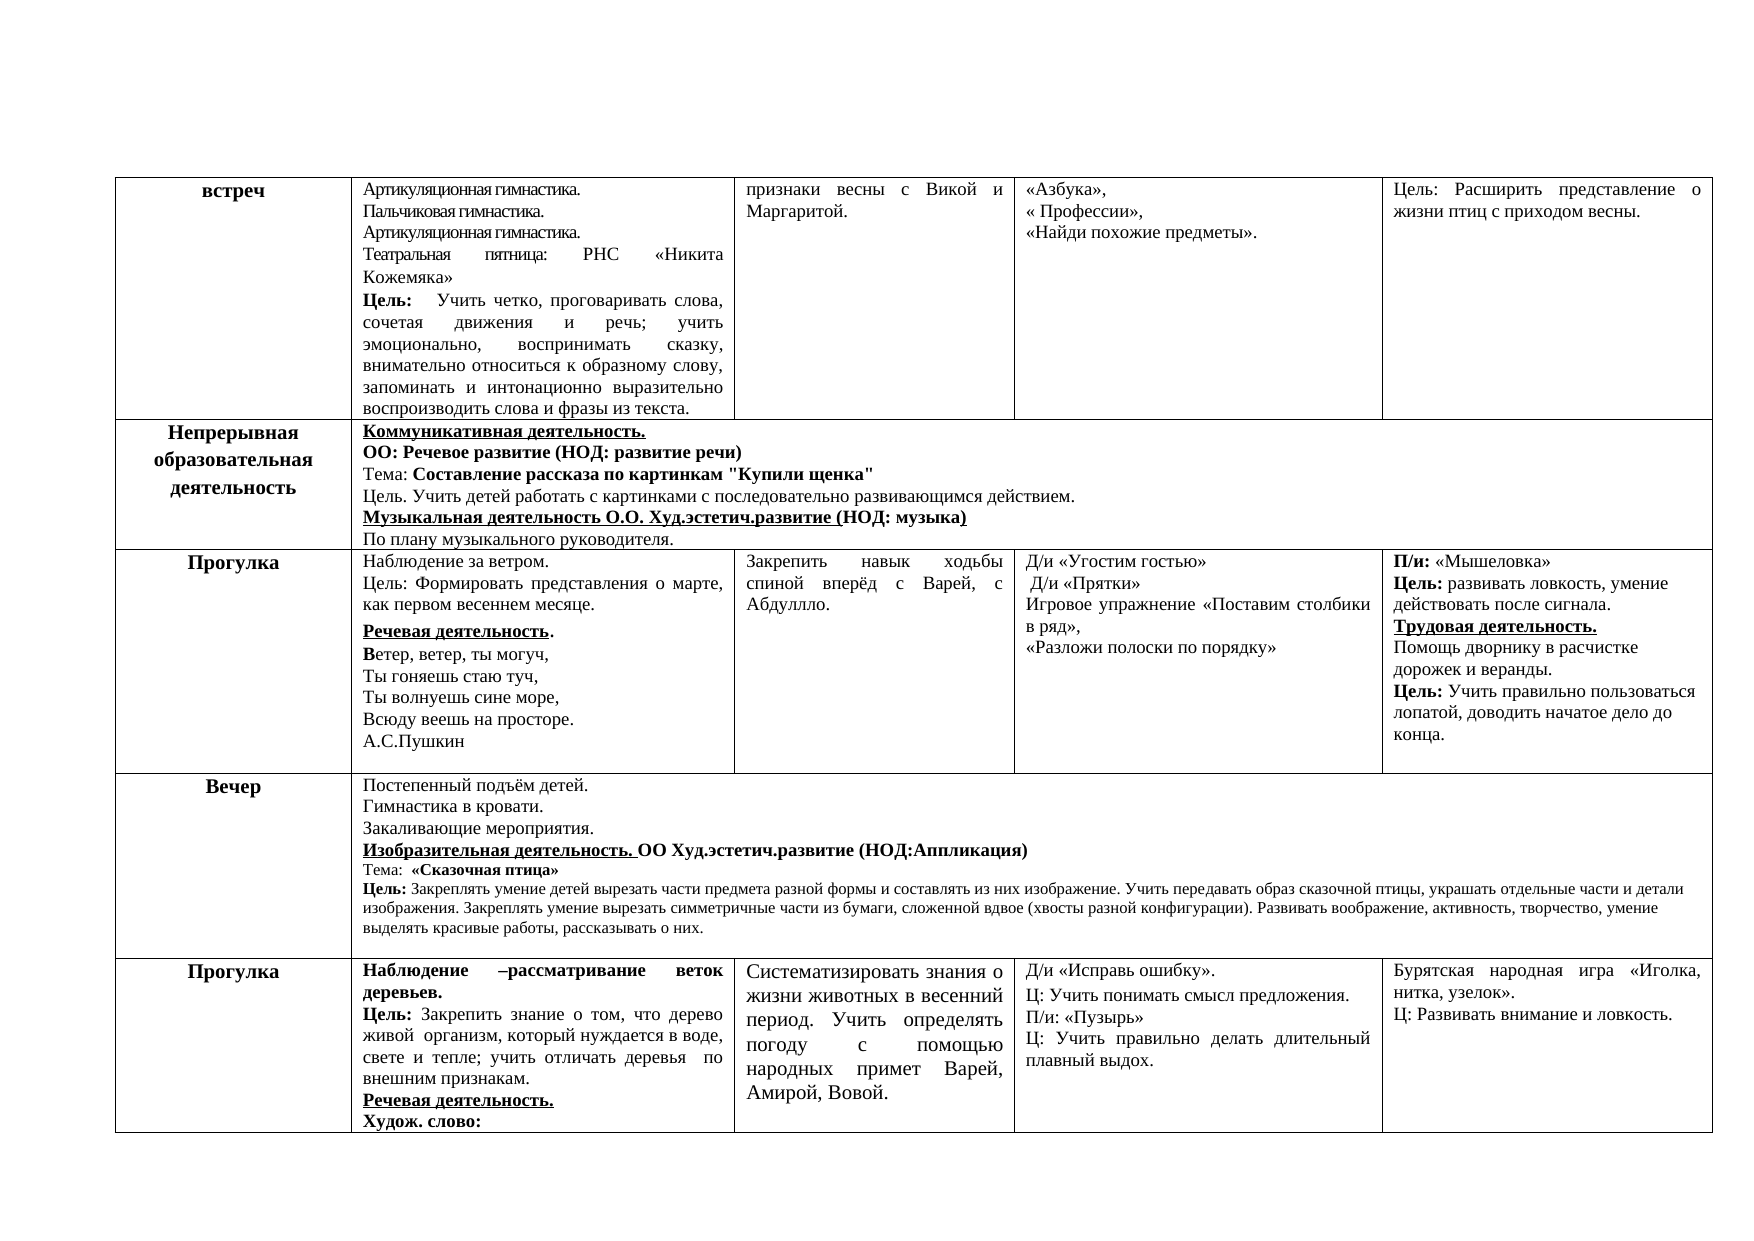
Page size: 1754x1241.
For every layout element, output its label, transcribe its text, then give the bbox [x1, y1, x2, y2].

table_cell Постепенный подъём детей. Гимнастика в кровати. Закаливающие мероприятия. Изобразительная деятельность. ОО Худ.эстетич.развитие (НОД:Аппликация) Тема: «Сказочная птица» Цель: Закреплять умение детей вырезать части предмета разной формы и составлять из них изображение. Учить передавать образ сказочной птицы, украшать отдельные части и детали изображения. Закреплять умение вырезать симметричные части из бумаги, сложенной вдвое (хвосты разной конфигурации). Развивать воображение, активность, творчество, умение выделять красивые работы, рассказывать о них. [352, 774, 1712, 958]
table_cell Непрерывная образовательная деятельность [116, 420, 351, 549]
table_cell Коммуникативная деятельность. ОО: Речевое развитие (НОД: развитие речи) Тема: Составление рассказа по картинкам "Купили щенка" Цель. Учить детей работать с картинками с последовательно развивающимся действием. Музыкальная деятельность О.О. Худ.эстетич.развитие (НОД: музыка) По плану музыкального руководителя. [352, 420, 1712, 549]
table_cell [1015, 959, 1382, 1132]
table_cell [1383, 959, 1712, 1132]
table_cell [352, 959, 734, 1132]
table_cell Прогулка [116, 550, 351, 773]
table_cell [116, 178, 351, 419]
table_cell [352, 178, 734, 419]
table_cell Закрепить навык ходьбы спиной вперёд с Варей, с Абдуллло. [735, 550, 1014, 773]
table_cell П/и: «Мышеловка» Цель: развивать ловкость, умение действовать после сигнала. Трудовая деятельность. Помощь дворнику в расчистке дорожек и веранды. Цель: Учить правильно пользоваться лопатой, доводить начатое дело до конца. [1383, 550, 1712, 773]
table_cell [1383, 178, 1712, 419]
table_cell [735, 959, 1014, 1132]
table_cell Наблюдение за ветром. Цель: Формировать представления о марте, как первом весеннем месяце. Речевая деятельность. Ветер, ветер, ты могуч, Ты гоняешь стаю туч, Ты волнуешь сине море, Всюду веешь на просторе. А.С.Пушкин [352, 550, 734, 773]
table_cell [735, 178, 1014, 419]
table_cell Вечер [116, 774, 351, 958]
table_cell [1015, 178, 1382, 419]
table_cell Прогулка [116, 959, 351, 1132]
table_cell Д/и «Угостим гостью» Д/и «Прятки» Игровое упражнение «Поставим столбики в ряд», «Разложи полоски по порядку» [1015, 550, 1382, 773]
